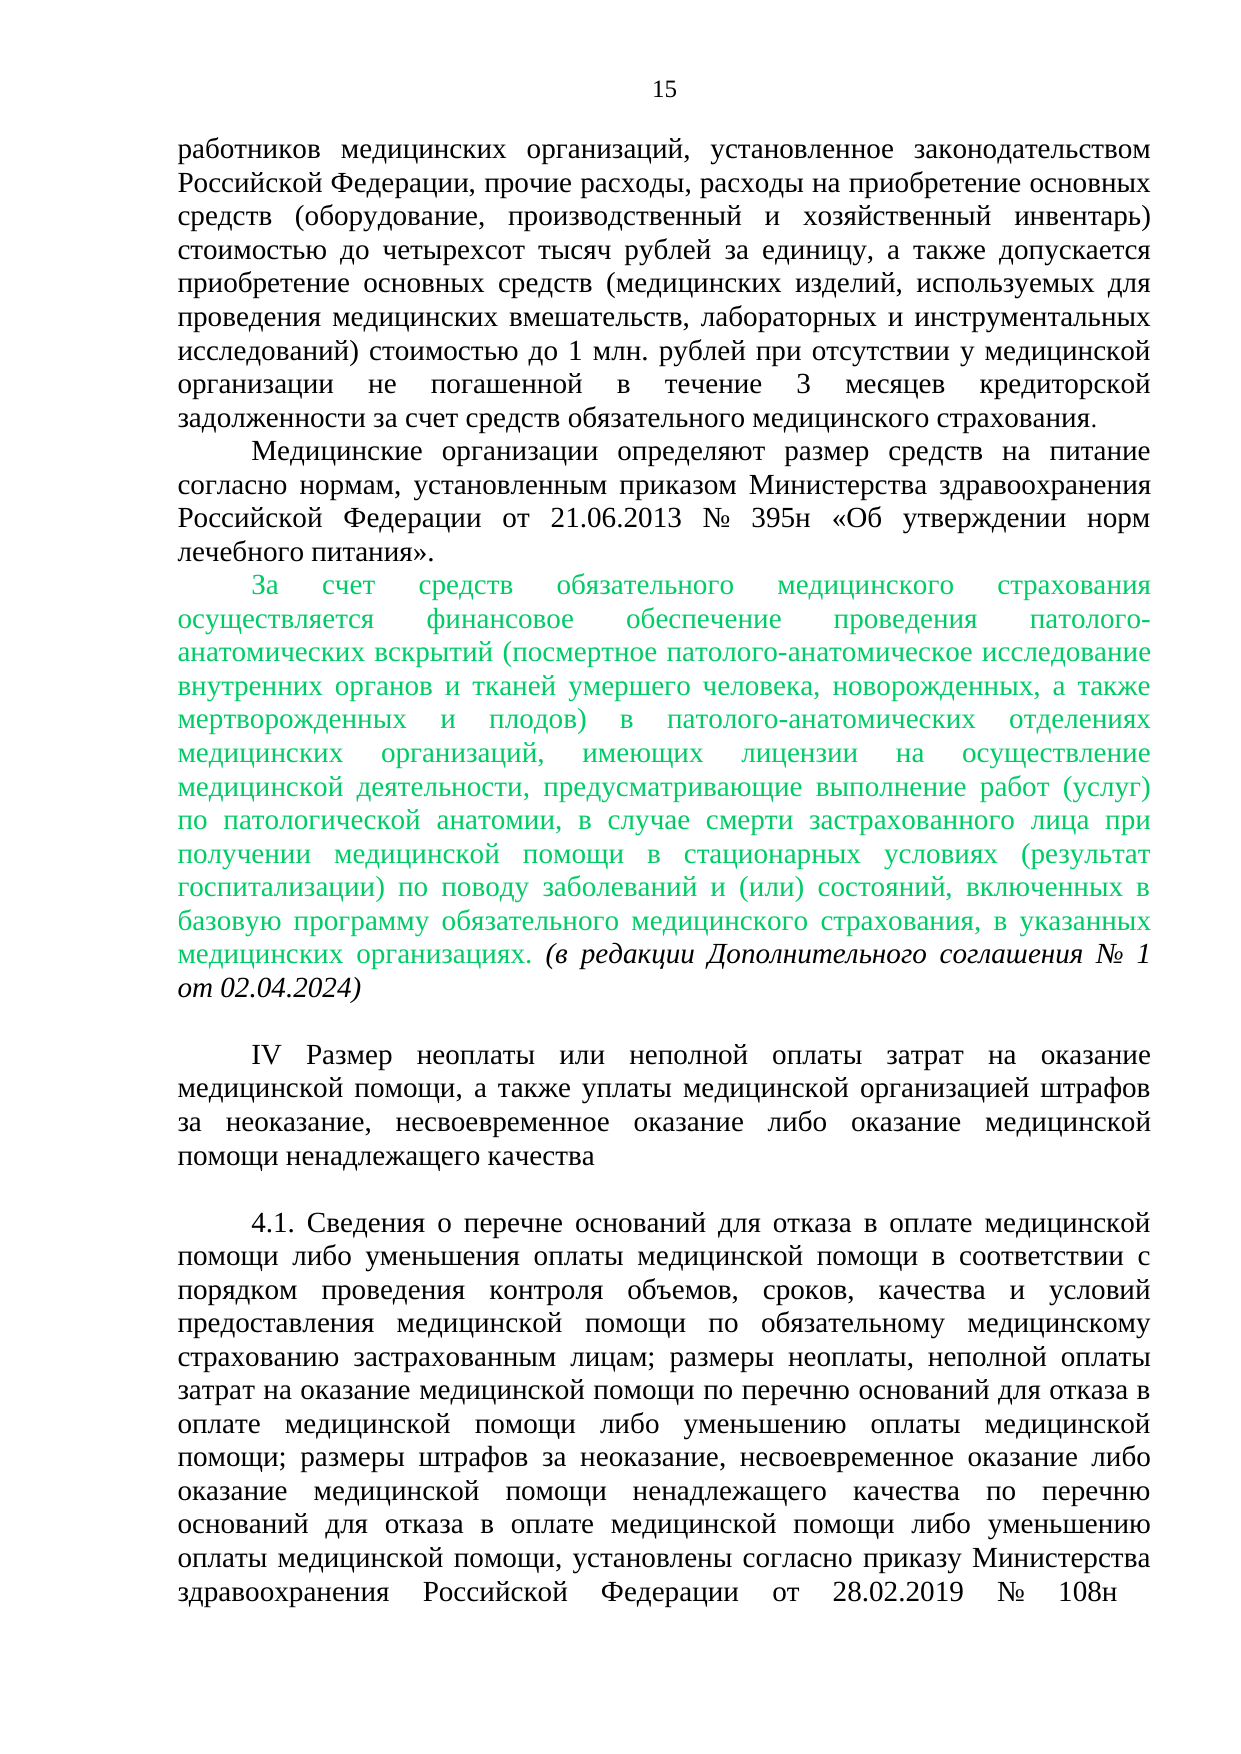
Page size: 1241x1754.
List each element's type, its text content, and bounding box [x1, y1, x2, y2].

text За счет средств обязательного медицинского страхования осуществляется финансовое обеспечение проведения патолого-анатомических вскрытий (посмертное патолого-анатомическое исследование внутренних органов и тканей умершего человека, новорожденных, а также мертворожденных и плодов) в патолого-анатомических отделениях медицинских организаций, имеющих лицензии на осуществление медицинской деятельности, предусматривающие выполнение работ (услуг) по патологической анатомии, в случае смерти застрахованного лица при получении медицинской помощи в стационарных условиях (результат госпитализации) по поводу заболеваний и (или) состояний, включенных в базовую программу обязательного медицинского страхования, в указанных медицинских организациях. (в редакции Дополнительного соглашения № 1 от 02.04.2024) [177, 567, 1152, 1003]
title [177, 1205, 1152, 1607]
text Медицинские организации определяют размер средств на питание согласно нормам, установленным приказом Министерства здравоохранения Российской Федерации от 21.06.2013 № 395н «Об утверждении норм лечебного питания». [177, 433, 1152, 567]
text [177, 131, 1152, 433]
list IV Размер неоплаты или неполной оплаты затрат на оказание медицинской помощи, а также уплаты медицинской организацией штрафов за неоказание, несвоевременное оказание либо оказание медицинской помощи ненадлежащего качества [177, 1037, 1152, 1171]
